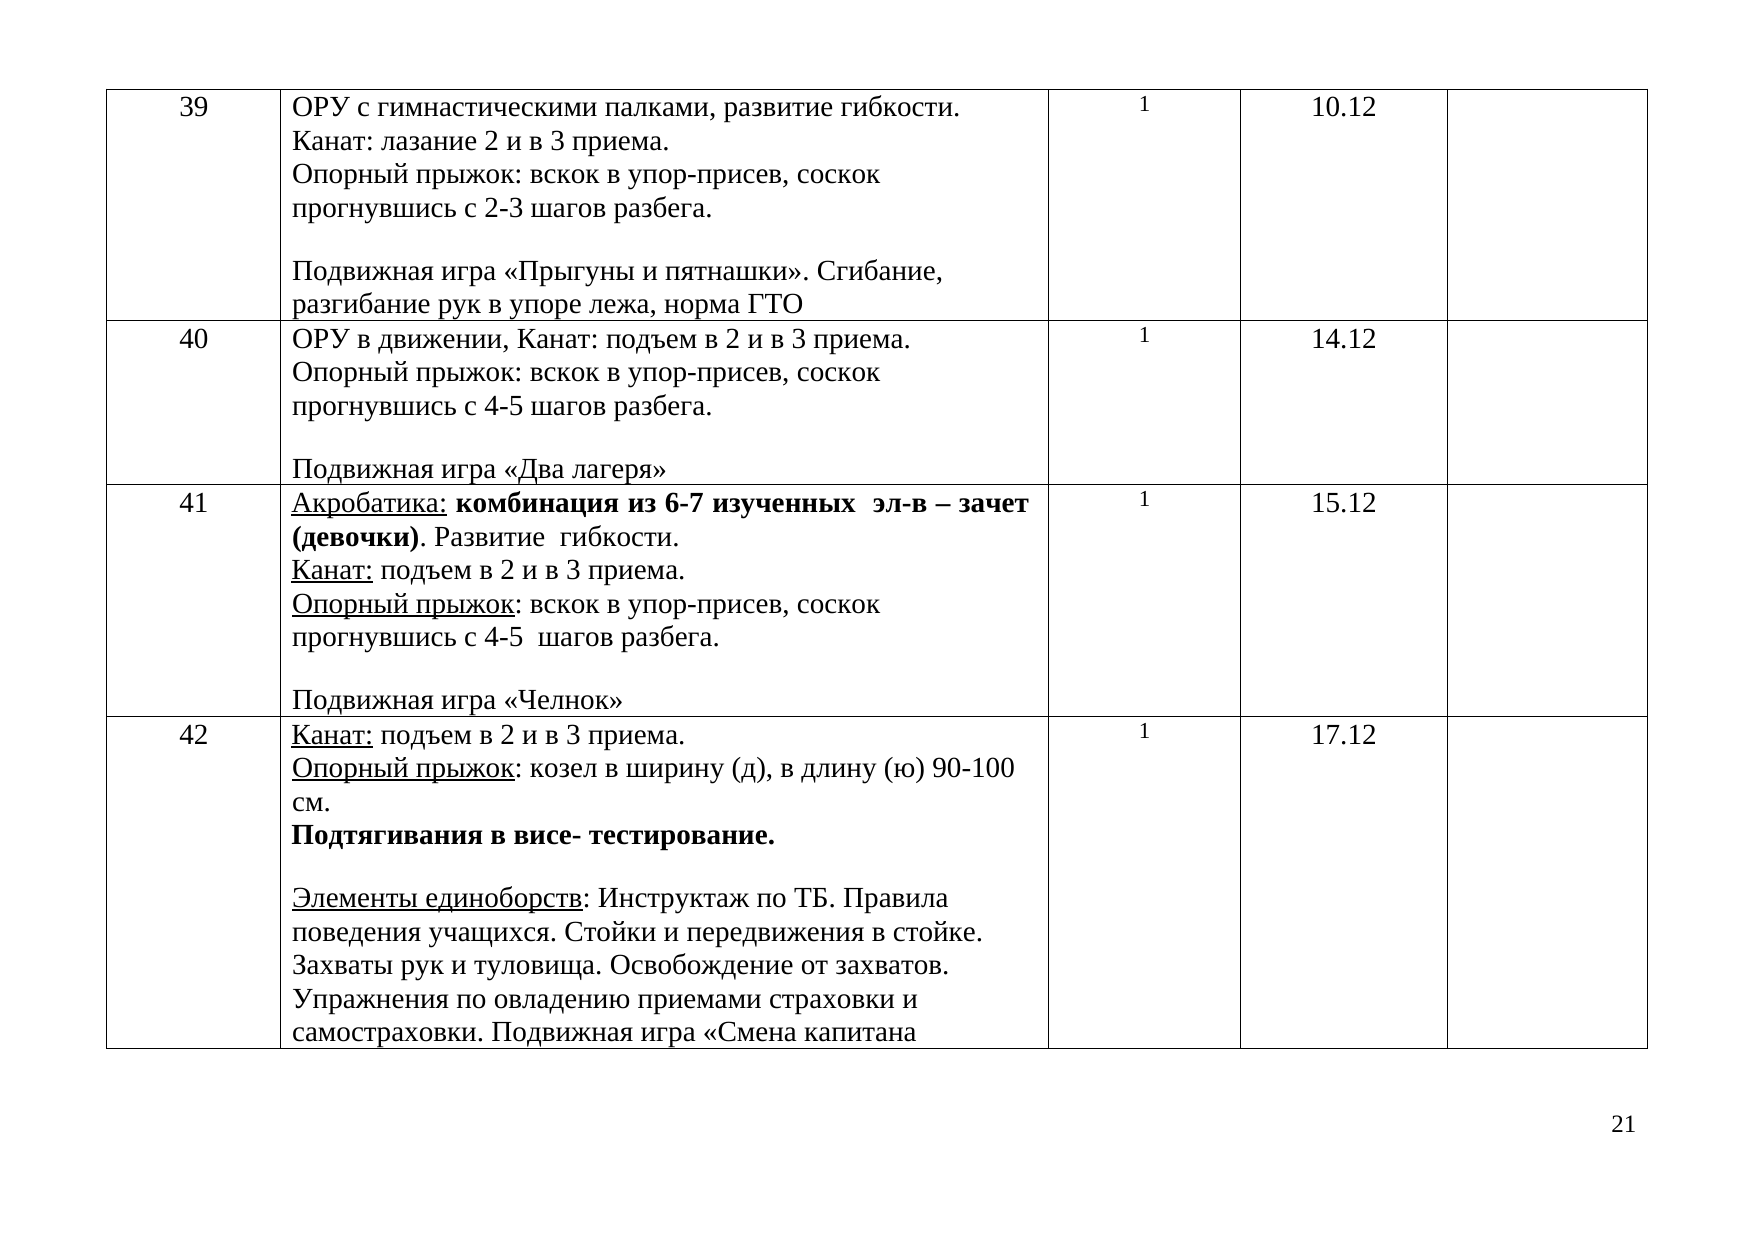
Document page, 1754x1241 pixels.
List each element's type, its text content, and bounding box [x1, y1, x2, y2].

table_cell 1 [1049, 321, 1240, 484]
table_cell 41 [107, 485, 280, 716]
table_cell Акробатика: комбинация из 6-7 изученных эл-в – зачет (девочки). Развитие гибкости. Канат: подъем в 2 и в 3 приема. Опорный прыжок: вскок в упор-присев, соскок прогнувшись с 4-5 шагов разбега. Подвижная игра «Челнок» [281, 485, 1048, 716]
table_cell 17.12 [1241, 717, 1447, 1048]
table_cell 1 [1049, 717, 1240, 1048]
table_cell [1448, 717, 1647, 1048]
table_cell 10.12 [1241, 90, 1447, 320]
table_cell ОРУ с гимнастическими палками, развитие гибкости. Канат: лазание 2 и в 3 приема. Опорный прыжок: вскок в упор-присев, соскок прогнувшись с 2-3 шагов разбега. Подвижная игра «Прыгуны и пятнашки». Сгибание, разгибание рук в упоре лежа, норма ГТО [281, 90, 1048, 320]
table_cell 42 [107, 717, 280, 1048]
table_cell Канат: подъем в 2 и в 3 приема. Опорный прыжок: козел в ширину (д), в длину (ю) 90-100 см. Подтягивания в висе- тестирование. Элементы единоборств: Инструктаж по ТБ. Правила поведения учащихся. Стойки и передвижения в стойке. Захваты рук и туловища. Освобождение от захватов. Упражнения по овладению приемами страховки и самостраховки. Подвижная игра «Смена капитана [281, 717, 1048, 1048]
table_cell 1 [1049, 90, 1240, 320]
table_cell [1448, 485, 1647, 716]
table_cell [1448, 90, 1647, 320]
table_cell 1 [1049, 485, 1240, 716]
table_cell 40 [107, 321, 280, 484]
table_cell 14.12 [1241, 321, 1447, 484]
table_cell 39 [107, 90, 280, 320]
table_cell [1448, 321, 1647, 484]
table_cell ОРУ в движении, Канат: подъем в 2 и в 3 приема. Опорный прыжок: вскок в упор-присев, соскок прогнувшись с 4-5 шагов разбега. Подвижная игра «Два лагеря» [281, 321, 1048, 484]
table_cell 15.12 [1241, 485, 1447, 716]
